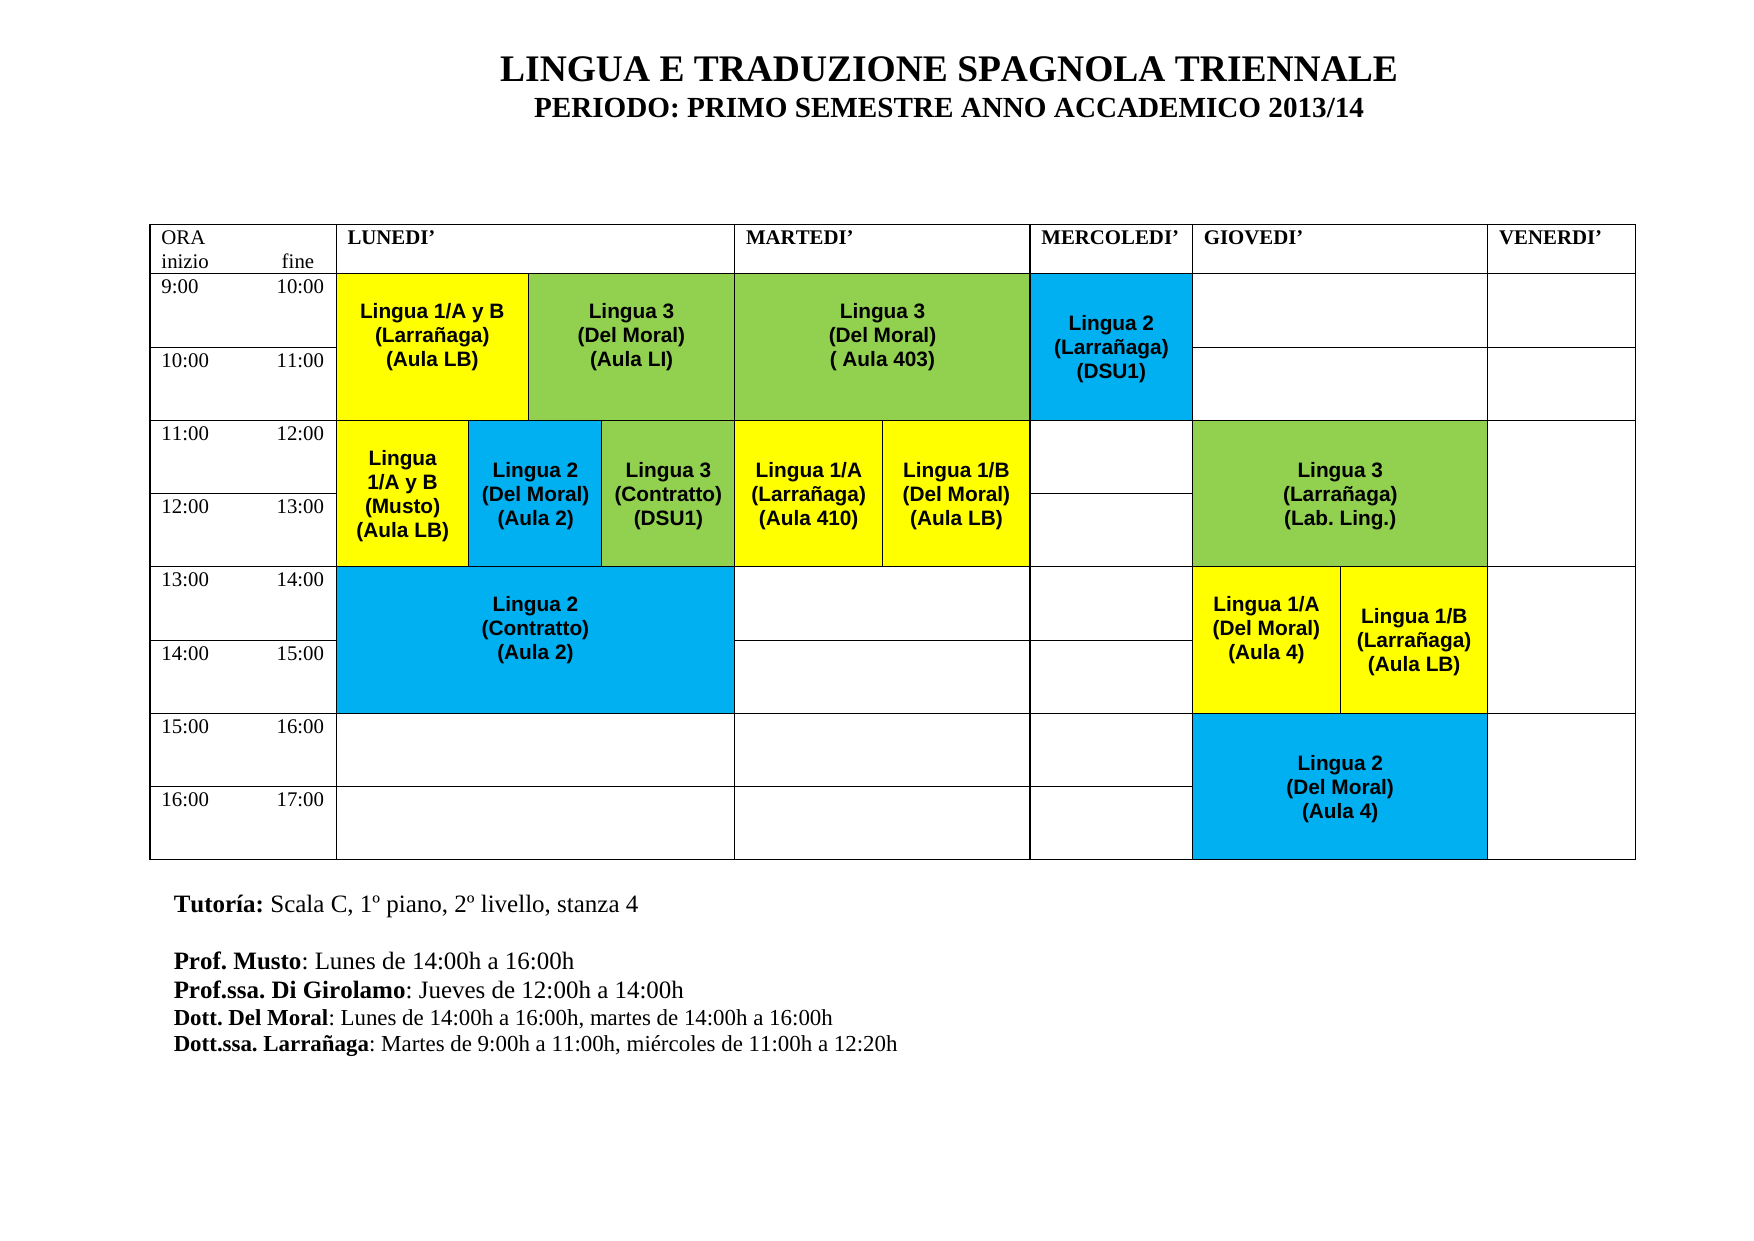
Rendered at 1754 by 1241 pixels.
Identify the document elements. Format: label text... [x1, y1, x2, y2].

table_cell [1488, 493, 1635, 566]
table_cell Lingua 1/B (Larrañaga) (Aula LB) [1341, 567, 1487, 713]
table_header MERCOLEDI’ [1031, 225, 1192, 273]
table_cell [337, 714, 734, 786]
text Dott.ssa. Larrañaga: Martes de 9:00h a 11:00h, miércoles de 11:00h a 12:20h [173, 1030, 1636, 1057]
text LINGUA E TRADUZIONE SPAGNOLA TRIENNALE [262, 47, 1636, 90]
table_cell Lingua 3 (Larrañaga) (Lab. Ling.) [1193, 421, 1487, 566]
table_header ORA inizio fine [151, 225, 336, 273]
table_cell [1031, 787, 1192, 859]
table_cell Lingua 2 (Del Moral) (Aula 4) [1193, 714, 1487, 859]
text PERIODO: PRIMO SEMESTRE ANNO ACCADEMICO 2013/14 [262, 90, 1636, 123]
text Tutoría: Scala C, 1º piano, 2º livello, stanza 4 [173, 889, 1636, 918]
table_cell Lingua 1/B (Del Moral) (Aula LB) [883, 421, 1029, 566]
table_cell 14:00 15:00 [151, 641, 336, 713]
table_cell [1488, 348, 1635, 420]
table_cell [1488, 567, 1635, 639]
table_cell [735, 641, 1029, 713]
table_cell [1031, 714, 1192, 786]
table_cell Lingua 1/A (Del Moral) (Aula 4) [1193, 567, 1340, 713]
table_cell 15:00 16:00 [151, 714, 336, 786]
table_cell [337, 787, 734, 859]
text Prof.ssa. Di Girolamo: Jueves de 12:00h a 14:00h [173, 975, 1636, 1004]
table_cell [735, 787, 1029, 859]
table_cell [1031, 494, 1192, 566]
table_cell [1031, 421, 1192, 493]
table_cell [1488, 274, 1635, 347]
table_cell Lingua 3 (Del Moral) (Aula LI) [529, 274, 734, 420]
table_cell 16:00 17:00 [151, 787, 336, 859]
table_cell Lingua 2 (Del Moral) (Aula 2) [469, 421, 601, 566]
table_cell Lingua 3 (Contratto) (DSU1) [602, 421, 734, 566]
table_cell 10:00 11:00 [151, 348, 336, 420]
table_cell Lingua 3 (Del Moral) ( Aula 403) [735, 274, 1029, 420]
table_cell Lingua 2 (Larrañaga) (DSU1) [1031, 274, 1192, 420]
table_cell Lingua 2 (Contratto) (Aula 2) [337, 567, 734, 713]
table_cell 11:00 12:00 [151, 421, 336, 493]
text Dott. Del Moral: Lunes de 14:00h a 16:00h, martes de 14:00h a 16:00h [173, 1004, 1636, 1030]
table_cell 13:00 14:00 [151, 567, 336, 639]
table_header LUNEDI’ [337, 225, 734, 273]
table_cell [1031, 567, 1192, 639]
table_cell 12:00 13:00 [151, 494, 336, 566]
table_cell [1488, 640, 1635, 713]
table_header VENERDI’ [1488, 225, 1635, 273]
table_cell [1031, 641, 1192, 713]
table_cell [735, 567, 1029, 639]
text Prof. Musto: Lunes de 14:00h a 16:00h [173, 946, 1636, 975]
table_cell Lingua 1/A y B (Larrañaga) (Aula LB) [337, 274, 528, 420]
table_cell [1488, 421, 1635, 493]
table_cell [1193, 274, 1487, 347]
table_header MARTEDI’ [735, 225, 1029, 273]
table_cell Lingua 1/A (Larrañaga) (Aula 410) [735, 421, 882, 566]
table_cell 9:00 10:00 [151, 274, 336, 347]
table_cell [1488, 714, 1635, 786]
table_cell Lingua 1/A y B (Musto) (Aula LB) [337, 421, 468, 566]
table_cell [1488, 786, 1635, 859]
table_cell [735, 714, 1029, 786]
table_header GIOVEDI’ [1193, 225, 1487, 273]
table_cell [1193, 348, 1487, 420]
